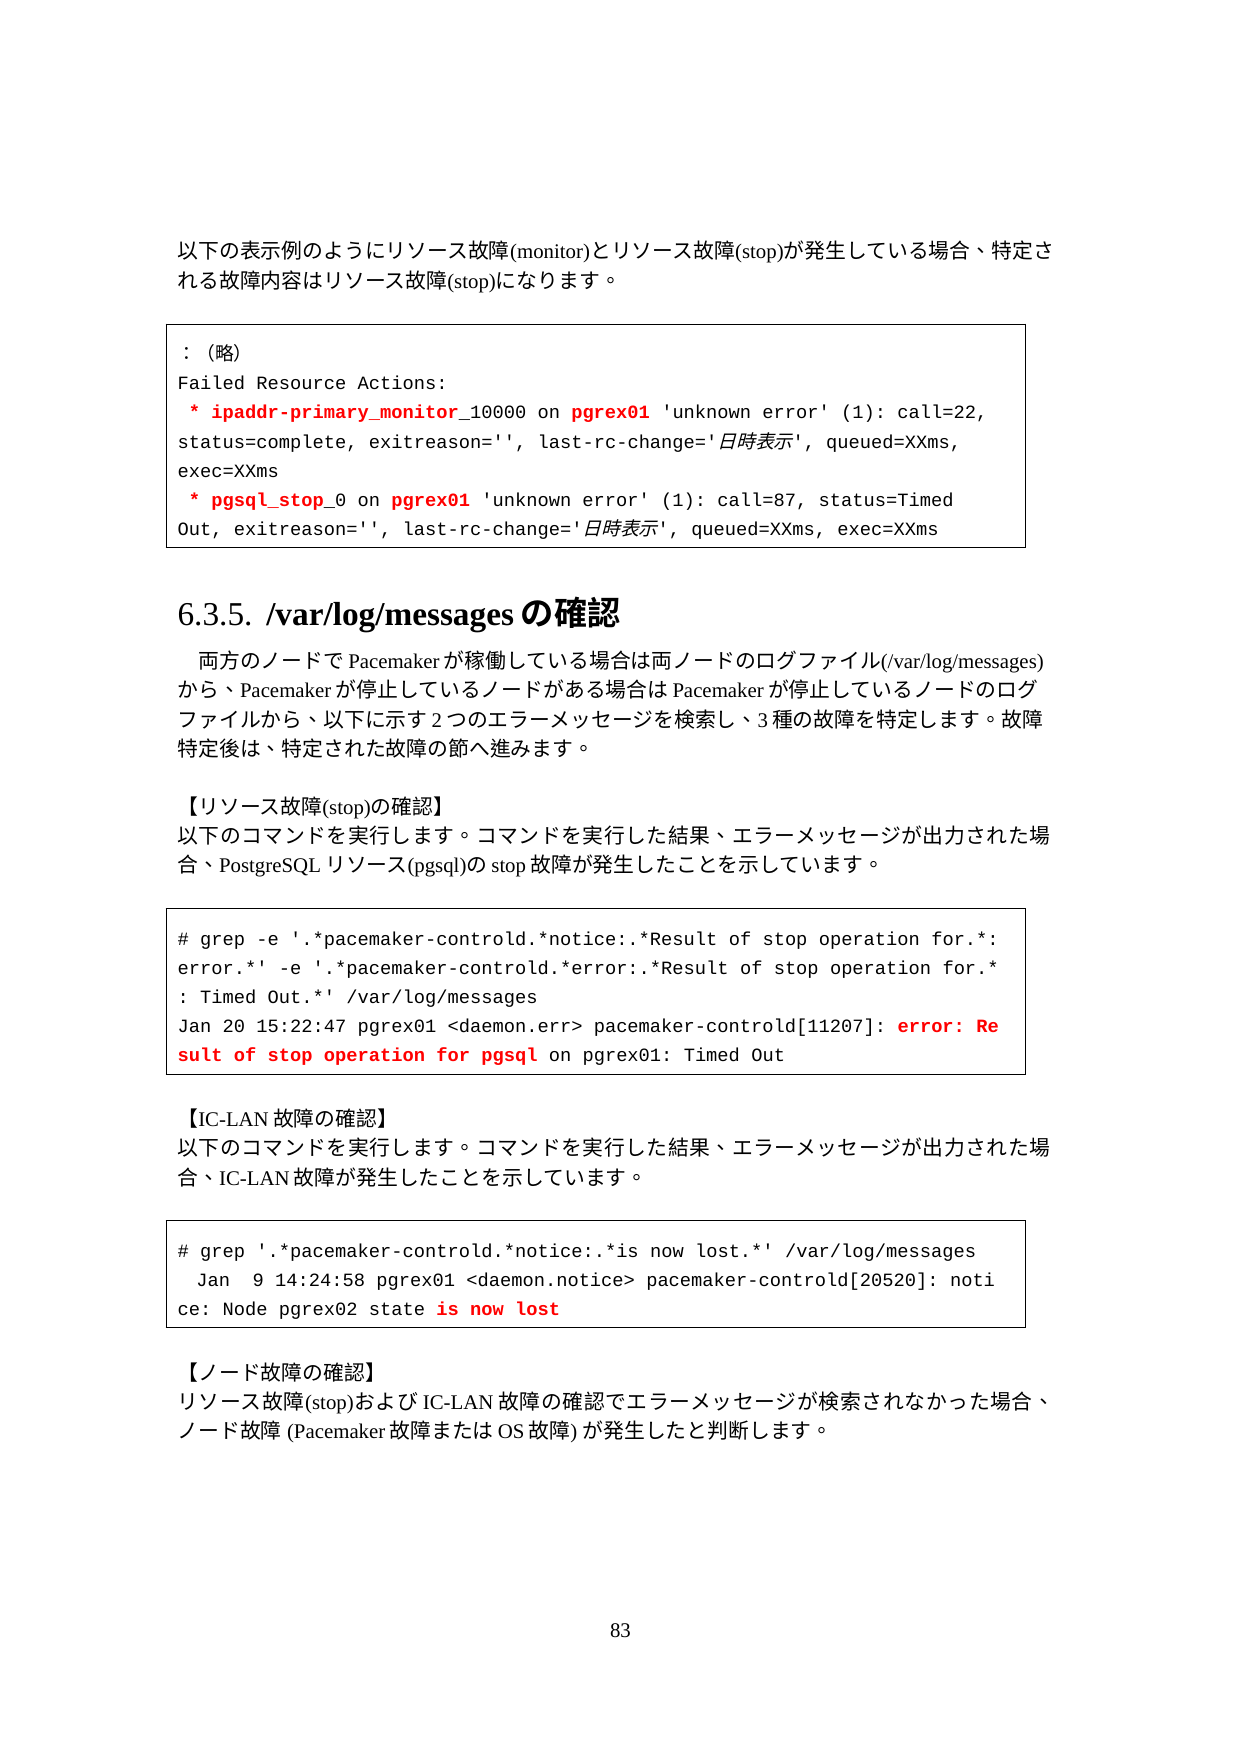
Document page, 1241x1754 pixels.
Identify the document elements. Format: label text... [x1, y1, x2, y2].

text 以下の表示例のようにリソース故障(monitor)とリソース故障(stop)が発生している場合、特定される故障内容はリソース故障(stop)になります。 [177, 236, 1054, 294]
table_header # grep -e '.*pacemaker-controld.*notice:.*Result of stop operation for.*: error.*' -e '.*pacemaker-controld.*error:.*Result of stop operation for.*: Timed Out.*' /var/log/messages Jan 20 15:22:47 pgrex01 <daemon.err> pacemaker-controld[11207]: error: Result of stop operation for pgsql on pgrex01: Timed Out [167, 909, 1025, 1073]
text 以下のコマンドを実行します。コマンドを実行した結果、エラーメッセージが出力された場合、IC-LAN故障が発生したことを示しています。 [177, 1133, 1054, 1191]
table_header ：（略） Failed Resource Actions: * ipaddr-primary_monitor_10000 on pgrex01 'unknown error' (1): call=22, status=complete, exitreason='', last-rc-change='日時表示', queued=XXms, exec=XXms * pgsql_stop_0 on pgrex01 'unknown error' (1): call=87, status=Timed Out, exitreason='', last-rc-change='日時表示', queued=XXms, exec=XXms [167, 325, 1025, 547]
subtitle /var/log/messagesの確認 [177, 590, 1063, 635]
text 【ノード故障の確認】 [177, 1357, 1054, 1387]
text 以下のコマンドを実行します。コマンドを実行した結果、エラーメッセージが出力された場合、PostgreSQLリソース(pgsql)のstop故障が発生したことを示しています。 [177, 821, 1054, 879]
text リソース故障(stop)およびIC-LAN故障の確認でエラーメッセージが検索されなかった場合、ノード故障 (Pacemaker故障またはOS故障) が発生したと判断します。 [177, 1387, 1054, 1445]
text 【リソース故障(stop)の確認】 [177, 791, 1054, 821]
text 【IC-LAN故障の確認】 [177, 1104, 1054, 1133]
text 両方のノードでPacemakerが稼働している場合は両ノードのログファイル(/var/log/messages)から、Pacemakerが停止しているノードがある場合はPacemakerが停止しているノードのログファイルから、以下に示す2つのエラーメッセージを検索し、3種の故障を特定します。故障特定後は、特定された故障の節へ進みます。 [177, 646, 1054, 762]
table_header # grep '.*pacemaker-controld.*notice:.*is now lost.*' /var/log/messages Jan 9 14:24:58 pgrex01 <daemon.notice> pacemaker-controld[20520]: notice: Node pgrex02 state is now lost [167, 1221, 1025, 1327]
